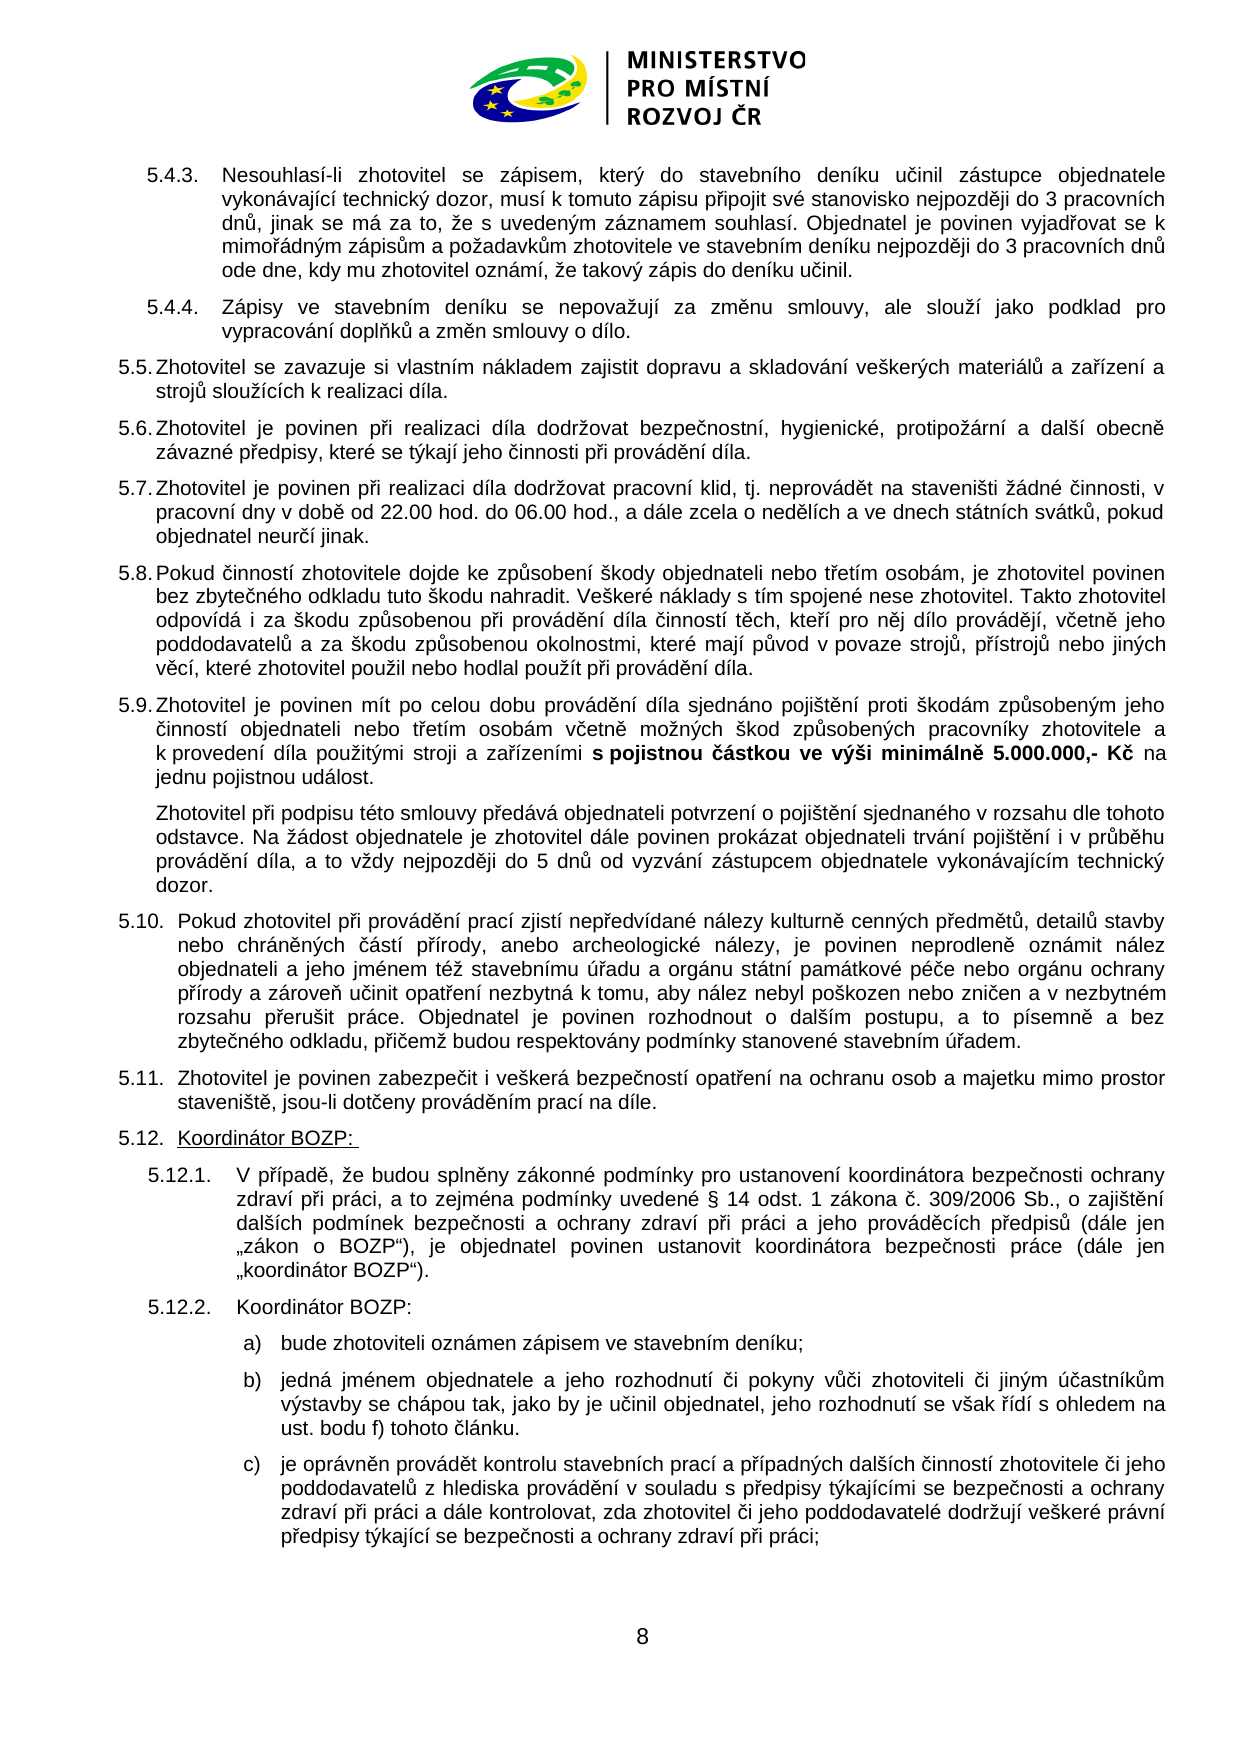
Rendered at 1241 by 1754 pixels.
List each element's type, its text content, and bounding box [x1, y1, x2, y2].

list V případě, že budou splněny zákonné podmínky pro ustanovení koordinátora bezpečnosti ochrany zdraví při práci, a to zejména podmínky uvedené § 14 odst. 1 zákona č. 309/2006 Sb., o zajištění dalších podmínek bezpečnosti a ochrany zdraví při práci a jeho prováděcích předpisů (dále jen „zákon o BOZP“), je objednatel povinen ustanovit koordinátora bezpečnosti práce (dále jen „koordinátor BOZP“). [148, 1162, 1167, 1282]
list Koordinátor BOZP: [118, 1126, 1167, 1150]
list jedná jménem objednatele a jeho rozhodnutí či pokyny vůči zhotoviteli či jiným účastníkům výstavby se chápou tak, jako by je učinil objednatel, jeho rozhodnutí se však řídí s ohledem na ust. bodu f) tohoto článku. [243, 1368, 1167, 1439]
list Zhotovitel při podpisu této smlouvy předává objednateli potvrzení o pojištění sjednaného v rozsahu dle tohoto odstavce. Na žádost objednatele je zhotovitel dále povinen prokázat objednateli trvání pojištění i v průběhu provádění díla, a to vždy nejpozději do 5 dnů od vyzvání zástupcem objednatele vykonávajícím technický dozor. [156, 801, 1167, 897]
picture [469, 51, 805, 125]
list Koordinátor BOZP: [148, 1295, 1167, 1319]
list Pokud zhotovitel při provádění prací zjistí nepředvídané nálezy kulturně cenných předmětů, detailů stavby nebo chráněných částí přírody, anebo archeologické nálezy, je povinen neprodleně oznámit nález objednateli a jeho jménem též stavebnímu úřadu a orgánu státní památkové péče nebo orgánu ochrany přírody a zároveň učinit opatření nezbytná k tomu, aby nález nebyl poškozen nebo zničen a v nezbytném rozsahu přerušit práce. Objednatel je povinen rozhodnout o dalším postupu, a to písemně a bez zbytečného odkladu, přičemž budou respektovány podmínky stanovené stavebním úřadem. [118, 909, 1167, 1053]
list Pokud činností zhotovitele dojde ke způsobení škody objednateli nebo třetím osobám, je zhotovitel povinen bez zbytečného odkladu tuto škodu nahradit. Veškeré náklady s tím spojené nese zhotovitel. Takto zhotovitel odpovídá i za škodu způsobenou při provádění díla činností těch, kteří pro něj dílo provádějí, včetně jeho poddodavatelů a za škodu způsobenou okolnostmi, které mají původ v povaze strojů, přístrojů nebo jiných věcí, které zhotovitel použil nebo hodlal použít při provádění díla. [118, 560, 1167, 680]
list Nesouhlasí-li zhotovitel se zápisem, který do stavebního deníku učinil zástupce objednatele vykonávající technický dozor, musí k tomuto zápisu připojit své stanovisko nejpozději do 3 pracovních dnů, jinak se má za to, že s uvedeným záznamem souhlasí. Objednatel je povinen vyjadřovat se k mimořádným zápisům a požadavkům zhotovitele ve stavebním deníku nejpozději do 3 pracovních dnů ode dne, kdy mu zhotovitel oznámí, že takový zápis do deníku učinil. [147, 162, 1167, 282]
list Zhotovitel je povinen při realizaci díla dodržovat bezpečnostní, hygienické, protipožární a další obecně závazné předpisy, které se týkají jeho činnosti při provádění díla. [118, 416, 1167, 463]
list Zhotovitel je povinen mít po celou dobu provádění díla sjednáno pojištění proti škodám způsobeným jeho činností objednateli nebo třetím osobám včetně možných škod způsobených pracovníky zhotovitele a k provedení díla použitými stroji a zařízeními s pojistnou částkou ve výši minimálně 5.000.000,- Kč na jednu pojistnou událost. [118, 693, 1167, 788]
list Zhotovitel je povinen při realizaci díla dodržovat pracovní klid, tj. neprovádět na staveništi žádné činnosti, v pracovní dny v době od 22.00 hod. do 06.00 hod., a dále zcela o nedělích a ve dnech státních svátků, pokud objednatel neurčí jinak. [118, 476, 1167, 548]
list Zhotovitel je povinen zabezpečit i veškerá bezpečností opatření na ochranu osob a majetku mimo prostor staveniště, jsou-li dotčeny prováděním prací na díle. [118, 1066, 1167, 1113]
list Zápisy ve stavebním deníku se nepovažují za změnu smlouvy, ale slouží jako podklad pro vypracování doplňků a změn smlouvy o dílo. [147, 295, 1167, 343]
list Zhotovitel se zavazuje si vlastním nákladem zajistit dopravu a skladování veškerých materiálů a zařízení a strojů sloužících k realizaci díla. [118, 355, 1167, 403]
list je oprávněn provádět kontrolu stavebních prací a případných dalších činností zhotovitele či jeho poddodavatelů z hlediska provádění v souladu s předpisy týkajícími se bezpečnosti a ochrany zdraví při práci a dále kontrolovat, zda zhotovitel či jeho poddodavatelé dodržují veškeré právní předpisy týkající se bezpečnosti a ochrany zdraví při práci; [243, 1452, 1167, 1548]
list bude zhotoviteli oznámen zápisem ve stavebním deníku; [243, 1331, 1167, 1355]
